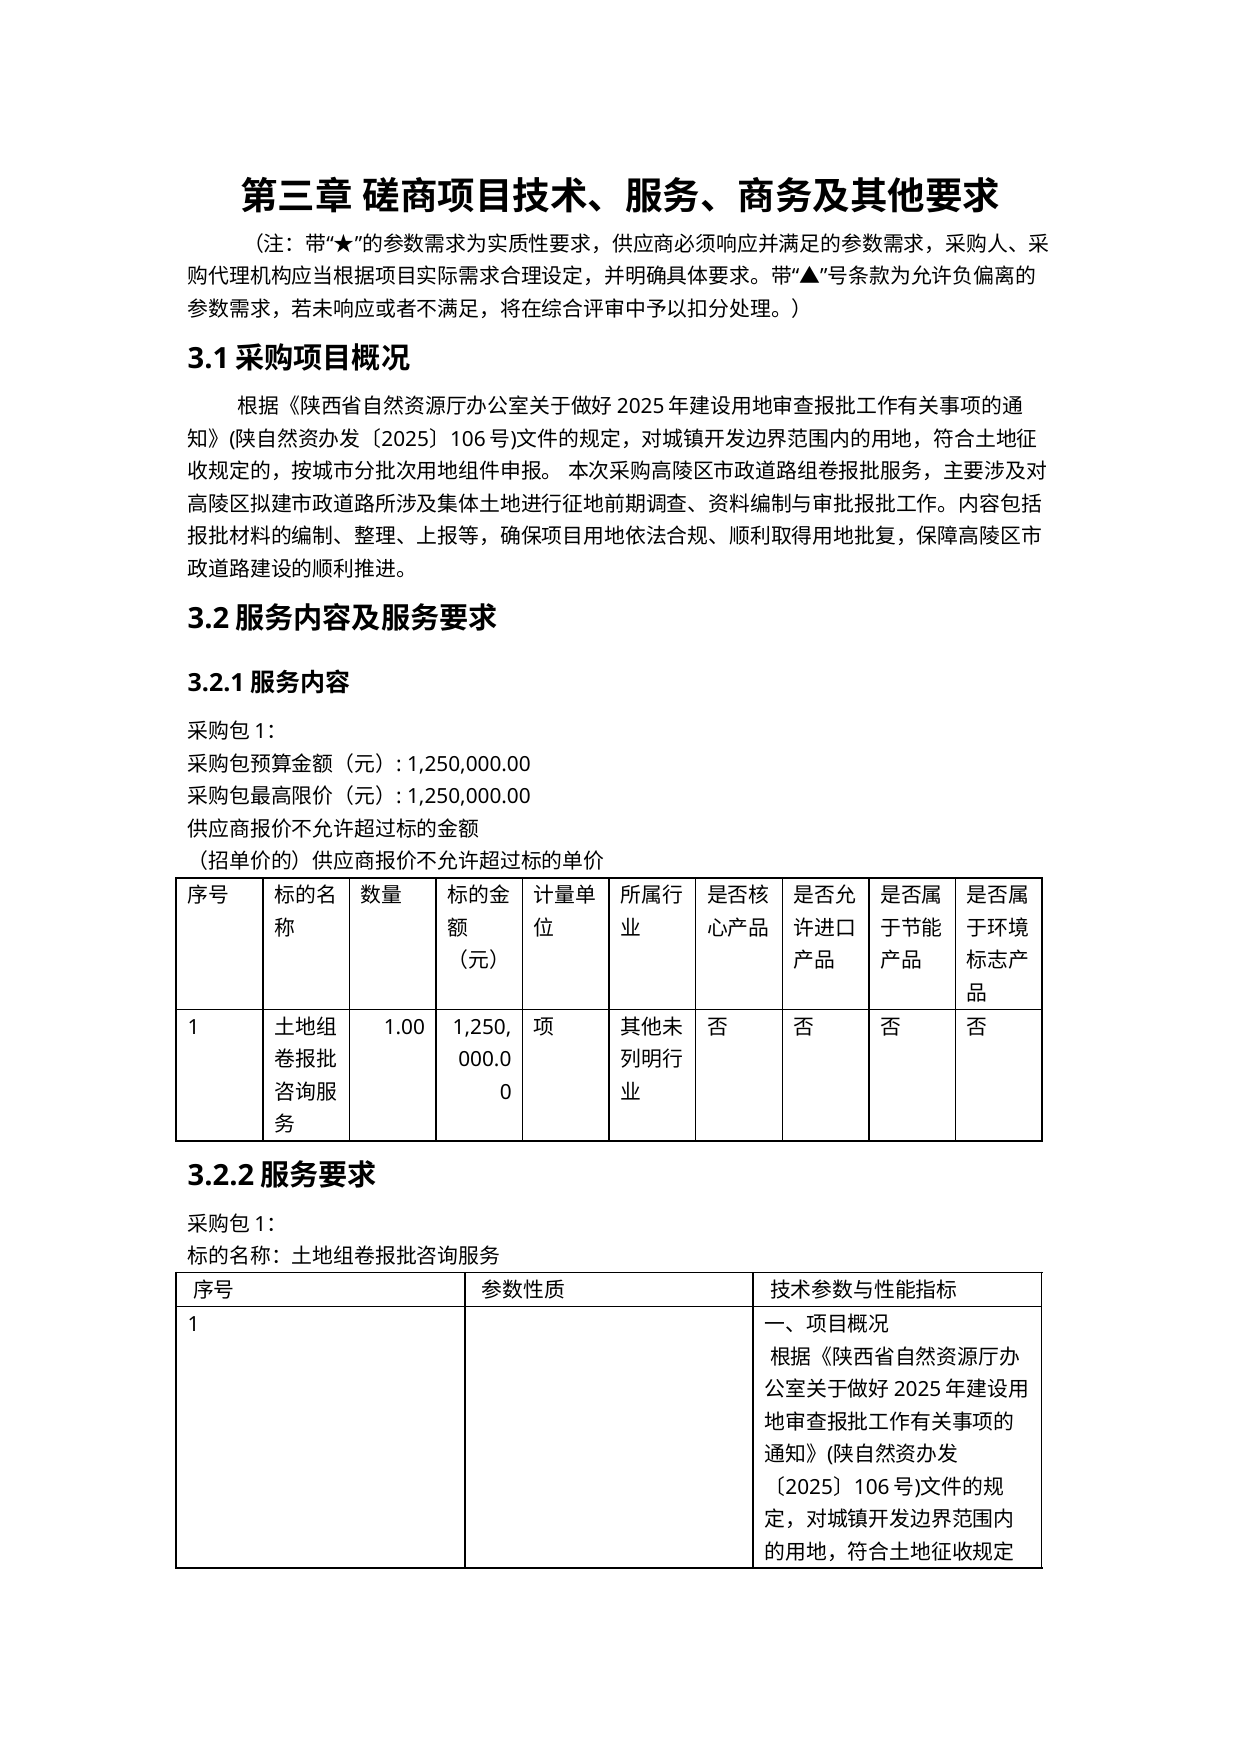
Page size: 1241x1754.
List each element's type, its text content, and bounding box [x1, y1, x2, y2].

table_cell 1,250,000.00 [437, 1010, 522, 1140]
text 3.2.1服务内容 [187, 649, 1053, 714]
text 采购包预算金额（元）: 1,250,000.00 [187, 747, 1053, 779]
table_header 标的名称 [264, 879, 349, 1008]
text 根据《陕西省自然资源厅办公室关于做好2025年建设用地审查报批工作有关事项的通知》(陕自然资办发〔2025〕106号)文件的规定，对城镇开发边界范围内的用地，符合土地征收规定的，按城市分批次用地组件申报。 本次采购高陵区市政道路组卷报批服务，主要涉及对高陵区拟建市政道路所涉及集体土地进行征地前期调查、资料编制与审批报批工作。内容包括报批材料的编制、整理、上报等，确保项目用地依法合规、顺利取得用地批复，保障高陵区市政道路建设的顺利推进。 [187, 389, 1053, 584]
table_header 参数性质 [466, 1273, 752, 1306]
table_cell 否 [696, 1010, 782, 1140]
table_header 是否属于节能产品 [870, 879, 955, 1008]
text 采购包1： [187, 714, 1053, 747]
table_header 序号 [177, 879, 262, 1008]
text 3.2.2服务要求 [187, 1142, 1053, 1207]
text （招单价的）供应商报价不允许超过标的单价 [187, 844, 1053, 877]
table_cell [466, 1307, 752, 1567]
text 3.2服务内容及服务要求 [187, 584, 1053, 649]
text 标的名称：土地组卷报批咨询服务 [187, 1239, 1053, 1272]
text 供应商报价不允许超过标的金额 [187, 812, 1053, 844]
table_cell 其他未列明行业 [610, 1010, 695, 1140]
table_header 是否核心产品 [696, 879, 782, 1008]
table_header 是否属于环境标志产品 [956, 879, 1041, 1008]
table_header 所属行业 [610, 879, 695, 1008]
table_header 是否允许进口产品 [783, 879, 868, 1008]
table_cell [754, 1307, 1041, 1567]
text 采购包1： [187, 1207, 1053, 1239]
text 第三章 磋商项目技术、服务、商务及其他要求 [187, 162, 1053, 227]
table_cell 1 [177, 1307, 464, 1567]
table_cell 项 [523, 1010, 608, 1140]
table_header 标的金额 （元） [437, 879, 522, 1008]
table_header 技术参数与性能指标 [754, 1273, 1041, 1306]
text 采购包最高限价（元）: 1,250,000.00 [187, 779, 1053, 812]
table_cell 土地组卷报批咨询服务 [264, 1010, 349, 1140]
table_header 序号 [177, 1273, 464, 1306]
table_cell 1.00 [350, 1010, 435, 1140]
table_header 计量单位 [523, 879, 608, 1008]
text （注：带“★”的参数需求为实质性要求，供应商必须响应并满足的参数需求，采购人、采购代理机构应当根据项目实际需求合理设定，并明确具体要求。带“▲”号条款为允许负偏离的参数需求，若未响应或者不满足，将在综合评审中予以扣分处理。） [187, 227, 1053, 324]
text 3.1采购项目概况 [187, 324, 1053, 389]
table_cell 1 [177, 1010, 262, 1140]
table_cell 否 [870, 1010, 955, 1140]
table_header 数量 [350, 879, 435, 1008]
table_cell 否 [783, 1010, 868, 1140]
table_cell 否 [956, 1010, 1041, 1140]
